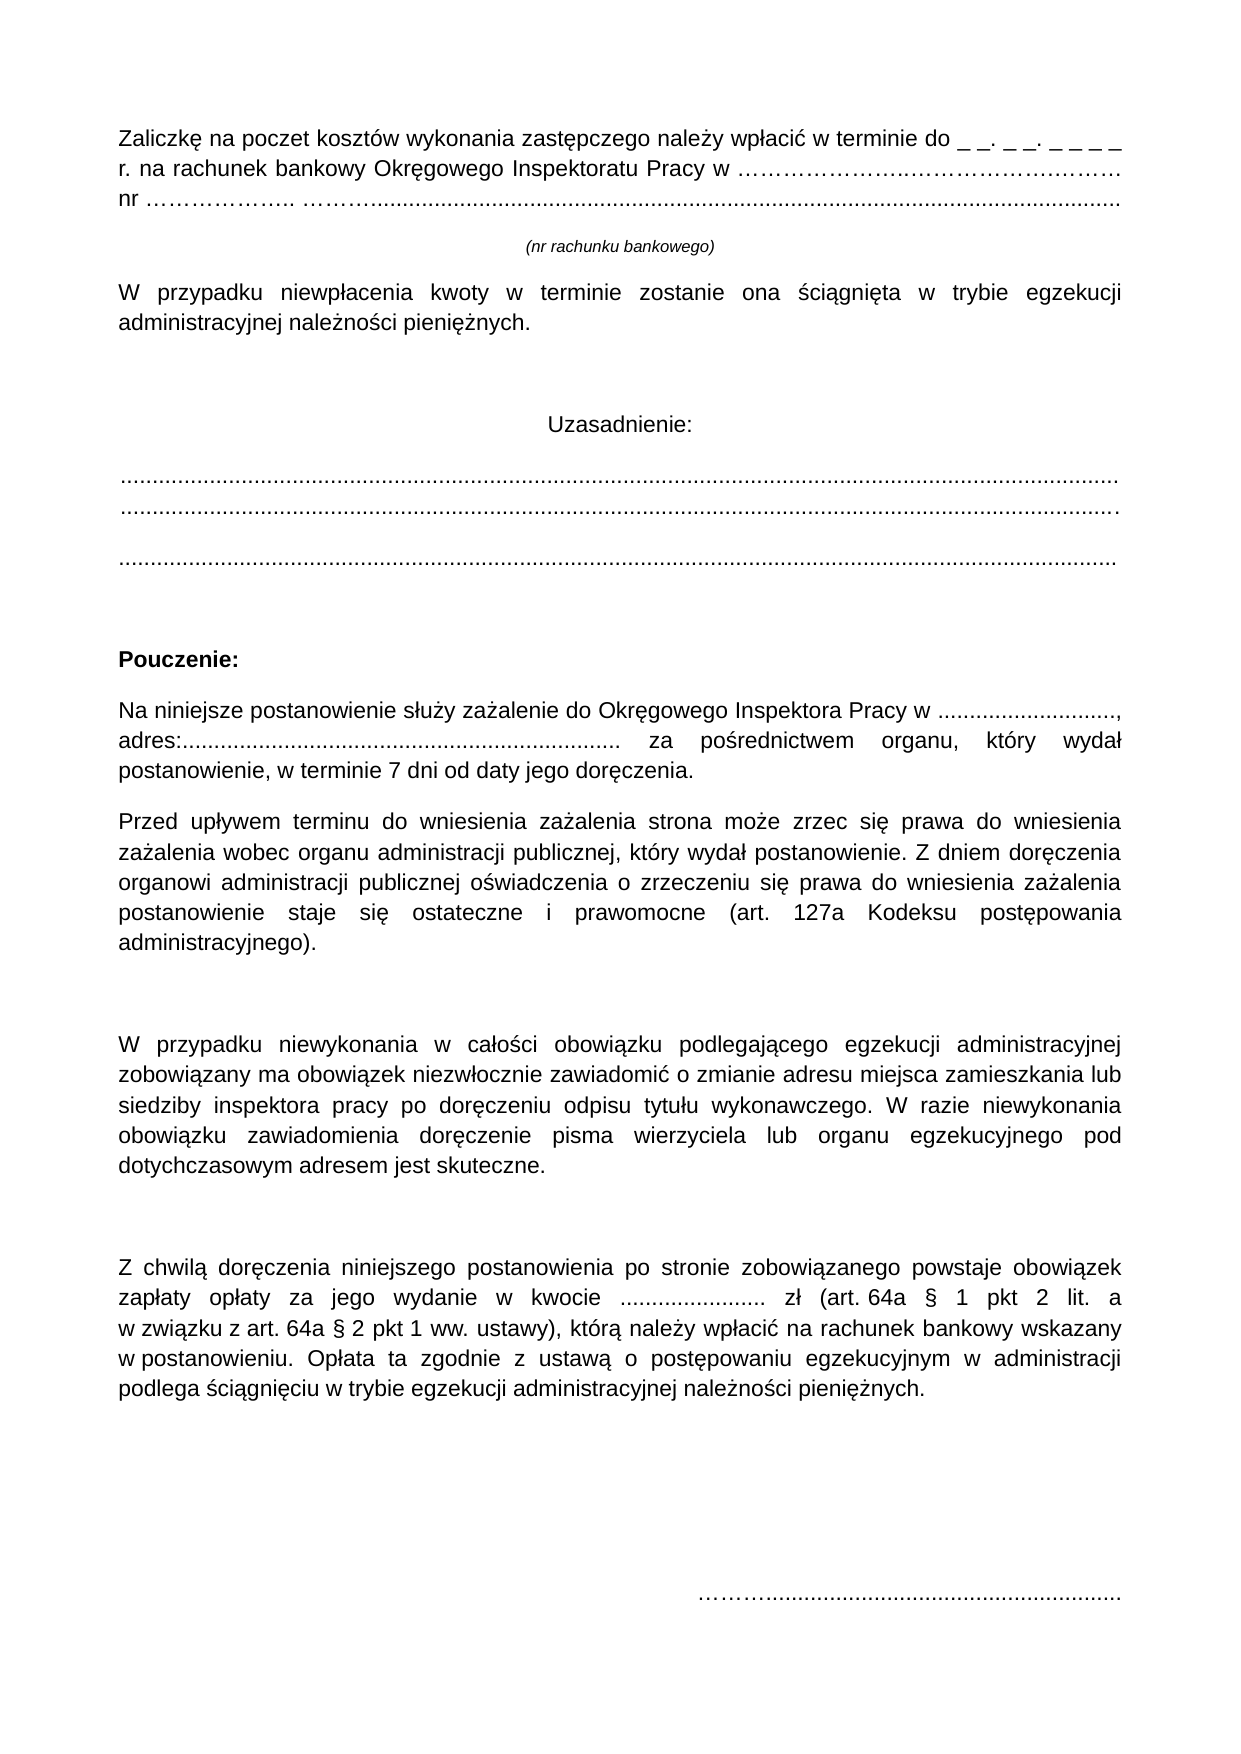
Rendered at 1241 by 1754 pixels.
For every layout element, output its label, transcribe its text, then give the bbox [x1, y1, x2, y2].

text W przypadku niewykonania w całości obowiązku podlegającego egzekucji administracyjnej zobowiązany ma obowiązek niezwłocznie zawiadomić o zmianie adresu miejsca zamieszkania lub siedziby inspektora pracy po doręczeniu odpisu tytułu wykonawczego. W razie niewykonania obowiązku zawiadomienia doręczenie pisma wierzyciela lub organu egzekucyjnego pod dotychczasowym adresem jest skuteczne. [118, 1031, 1122, 1178]
text ............................................................................................................................................................. [118, 544, 1122, 570]
text Z chwilą doręczenia niniejszego postanowienia po stronie zobowiązanego powstaje obowiązek zapłaty opłaty za jego wydanie w kwocie ....................... zł (art. 64a § 1 pkt 2 lit. a w związku z art. 64a § 2 pkt 1 ww. ustawy), którą należy wpłacić na rachunek bankowy wskazany w postanowieniu. Opłata ta zgodnie z ustawą o postępowaniu egzekucyjnym w administracji podlega ściągnięciu w trybie egzekucji administracyjnej należności pieniężnych. [118, 1254, 1122, 1401]
text Zaliczkę na poczet kosztów wykonania zastępczego należy wpłacić w terminie do _ _. _ _. _ _ _ _ r. na rachunek bankowy Okręgowego Inspektoratu Pracy w …………………..……………….……… nr ……………….. ………...................................................................................................................... [118, 125, 1122, 212]
text Na niniejsze postanowienie służy zażalenie do Okręgowego Inspektora Pracy w ............................, adres:..................................................................... za pośrednictwem organu, który wydał postanowienie, w terminie 7 dni od daty jego doręczenia. [118, 697, 1122, 784]
text Przed upływem terminu do wniesienia zażalenia strona może zrzec się prawa do wniesienia zażalenia wobec organu administracji publicznej, który wydał postanowienie. Z dniem doręczenia organowi administracji publicznej oświadczenia o zrzeczeniu się prawa do wniesienia zażalenia postanowienie staje się ostateczne i prawomocne (art. 127a Kodeksu postępowania administracyjnego). [118, 808, 1122, 956]
text W przypadku niewpłacenia kwoty w terminie zostanie ona ściągnięta w trybie egzekucji administracyjnej należności pieniężnych. [118, 279, 1122, 336]
text ………........................................................ [118, 1579, 1122, 1606]
text .......................................................................................................................................................................................................................................................................................................................... [118, 462, 1122, 519]
text (nr rachunku bankowego) [118, 236, 1122, 256]
text Uzasadnienie: [118, 411, 1122, 438]
text Pouczenie: [118, 646, 1122, 672]
